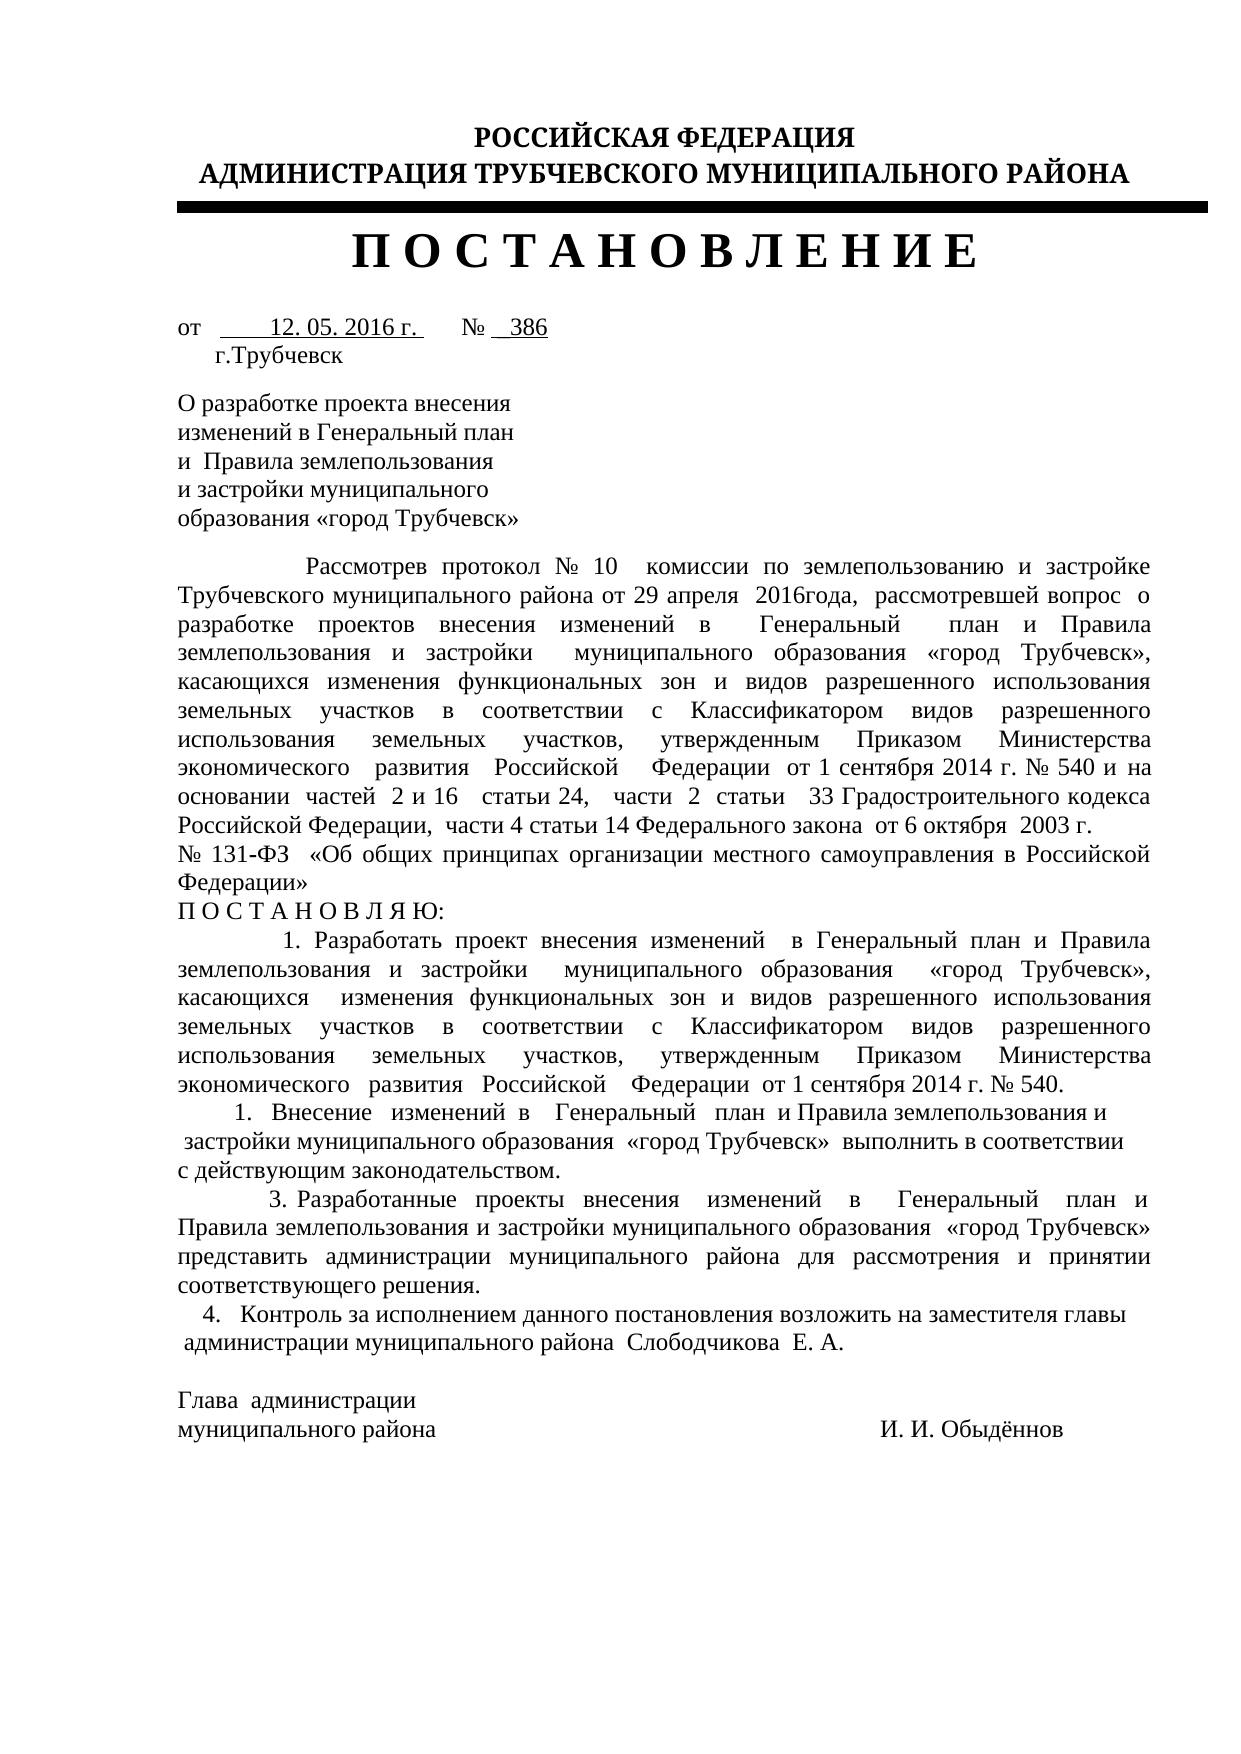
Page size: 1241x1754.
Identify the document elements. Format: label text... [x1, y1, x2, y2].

text П О С Т А Н О В Л Е Н И Е [177, 221, 1152, 278]
text и застройки муниципального [177, 474, 1152, 503]
text Глава администрации [177, 1385, 1152, 1414]
text П О С Т А Н О В Л Я Ю: [177, 896, 1152, 925]
text г.Трубчевск [177, 340, 1152, 369]
text муниципального района И. И. Обыдённов [177, 1414, 1152, 1442]
text РОССИЙСКАЯ ФЕДЕРАЦИЯ [177, 118, 1152, 155]
text АДМИНИСТРАЦИЯ ТРУБЧЕВСКОГО МУНИЦИПАЛЬНОГО РАЙОНА [177, 155, 1152, 192]
text № 131-ФЗ «Об общих принципах организации местного самоуправления в Российской Федерации» [177, 839, 1152, 896]
text 1. Разработать проект внесения изменений в Генеральный план и Правила землепользования и застройки муниципального образования «город Трубчевск», касающихся изменения функциональных зон и видов разрешенного использования земельных участков в соответствии с Классификатором видов разрешенного использования земельных участков, утвержденным Приказом Министерства экономического развития Российской Федерации от 1 сентября 2014 г. № 540. [177, 925, 1152, 1097]
text Рассмотрев протокол № 10 комиссии по землепользованию и застройке Трубчевского муниципального района от 29 апреля 2016года, рассмотревшей вопрос о разработке проектов внесения изменений в Генеральный план и Правила землепользования и застройки муниципального образования «город Трубчевск», касающихся изменения функциональных зон и видов разрешенного использования земельных участков в соответствии с Классификатором видов разрешенного использования земельных участков, утвержденным Приказом Министерства экономического развития Российской Федерации от 1 сентября 2014 г. № 540 и на основании частей 2 и 16 статьи 24, части 2 статьи 33 Градостроительного кодекса Российской Федерации, части 4 статьи 14 Федерального закона от 6 октября 2003 г. [177, 551, 1152, 839]
text с действующим законодательством. [177, 1155, 1152, 1184]
list Контроль за исполнением данного постановления возложить на заместителя главы [202, 1299, 1152, 1327]
text от 12. 05. 2016 г. № _386 [177, 312, 1152, 340]
text и Правила землепользования [177, 446, 1152, 474]
list Внесение изменений в Генеральный план и Правила землепользования и [233, 1097, 1152, 1126]
text изменений в Генеральный план [177, 417, 1152, 446]
text застройки муниципального образования «город Трубчевск» выполнить в соответствии [177, 1126, 1152, 1155]
text О разработке проекта внесения [177, 388, 1152, 417]
text администрации муниципального района Слободчикова Е. А. [177, 1327, 1152, 1356]
text 3. Разработанные проекты внесения изменений в Генеральный план и Правила землепользования и застройки муниципального образования «город Трубчевск» представить администрации муниципального района для рассмотрения и принятии соответствующего решения. [177, 1184, 1152, 1299]
text образования «город Трубчевск» [177, 503, 1152, 532]
